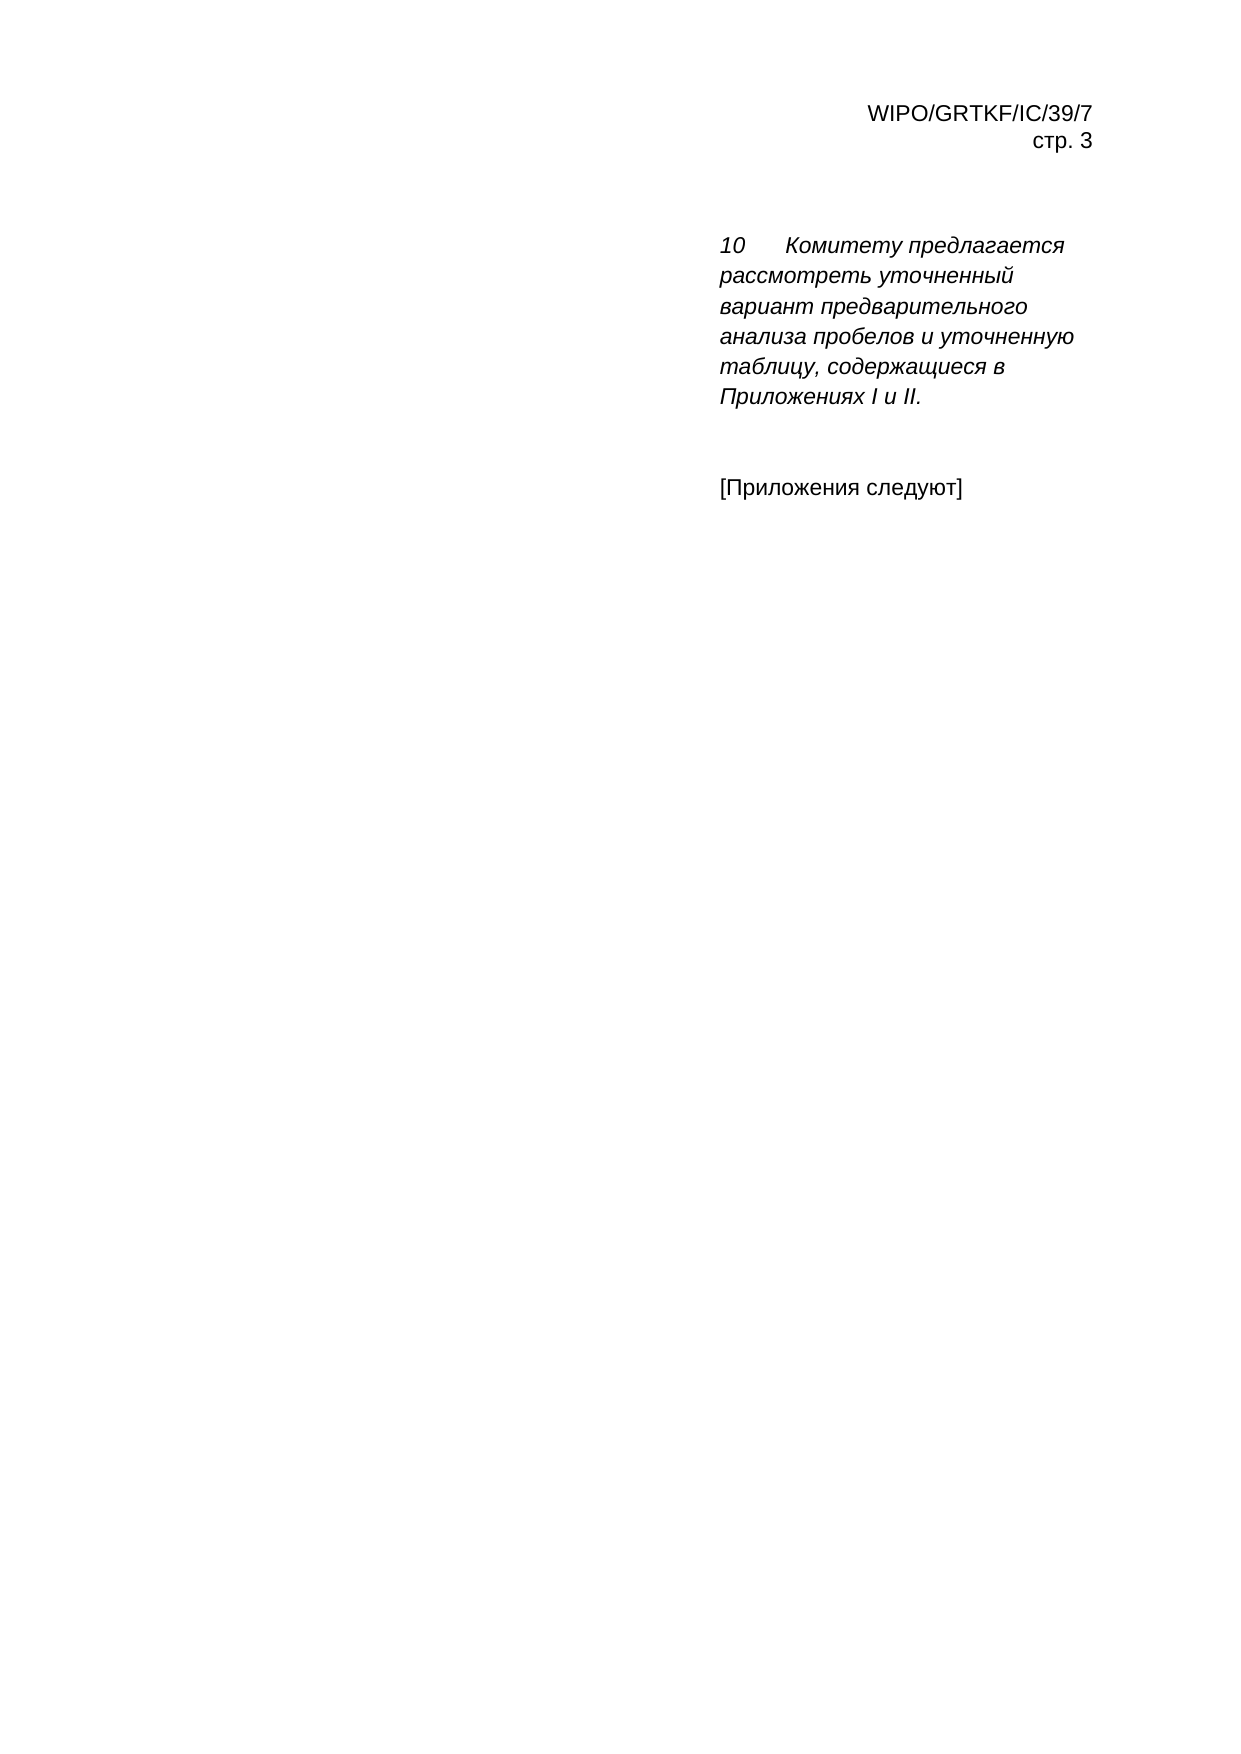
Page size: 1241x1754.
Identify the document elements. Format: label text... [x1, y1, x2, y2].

text Комитету предлагается рассмотреть уточненный вариант предварительного анализа пробелов и уточненную таблицу, содержащиеся в Приложениях I и II. [719, 232, 1092, 409]
text [Приложения следуют] [719, 474, 1092, 500]
